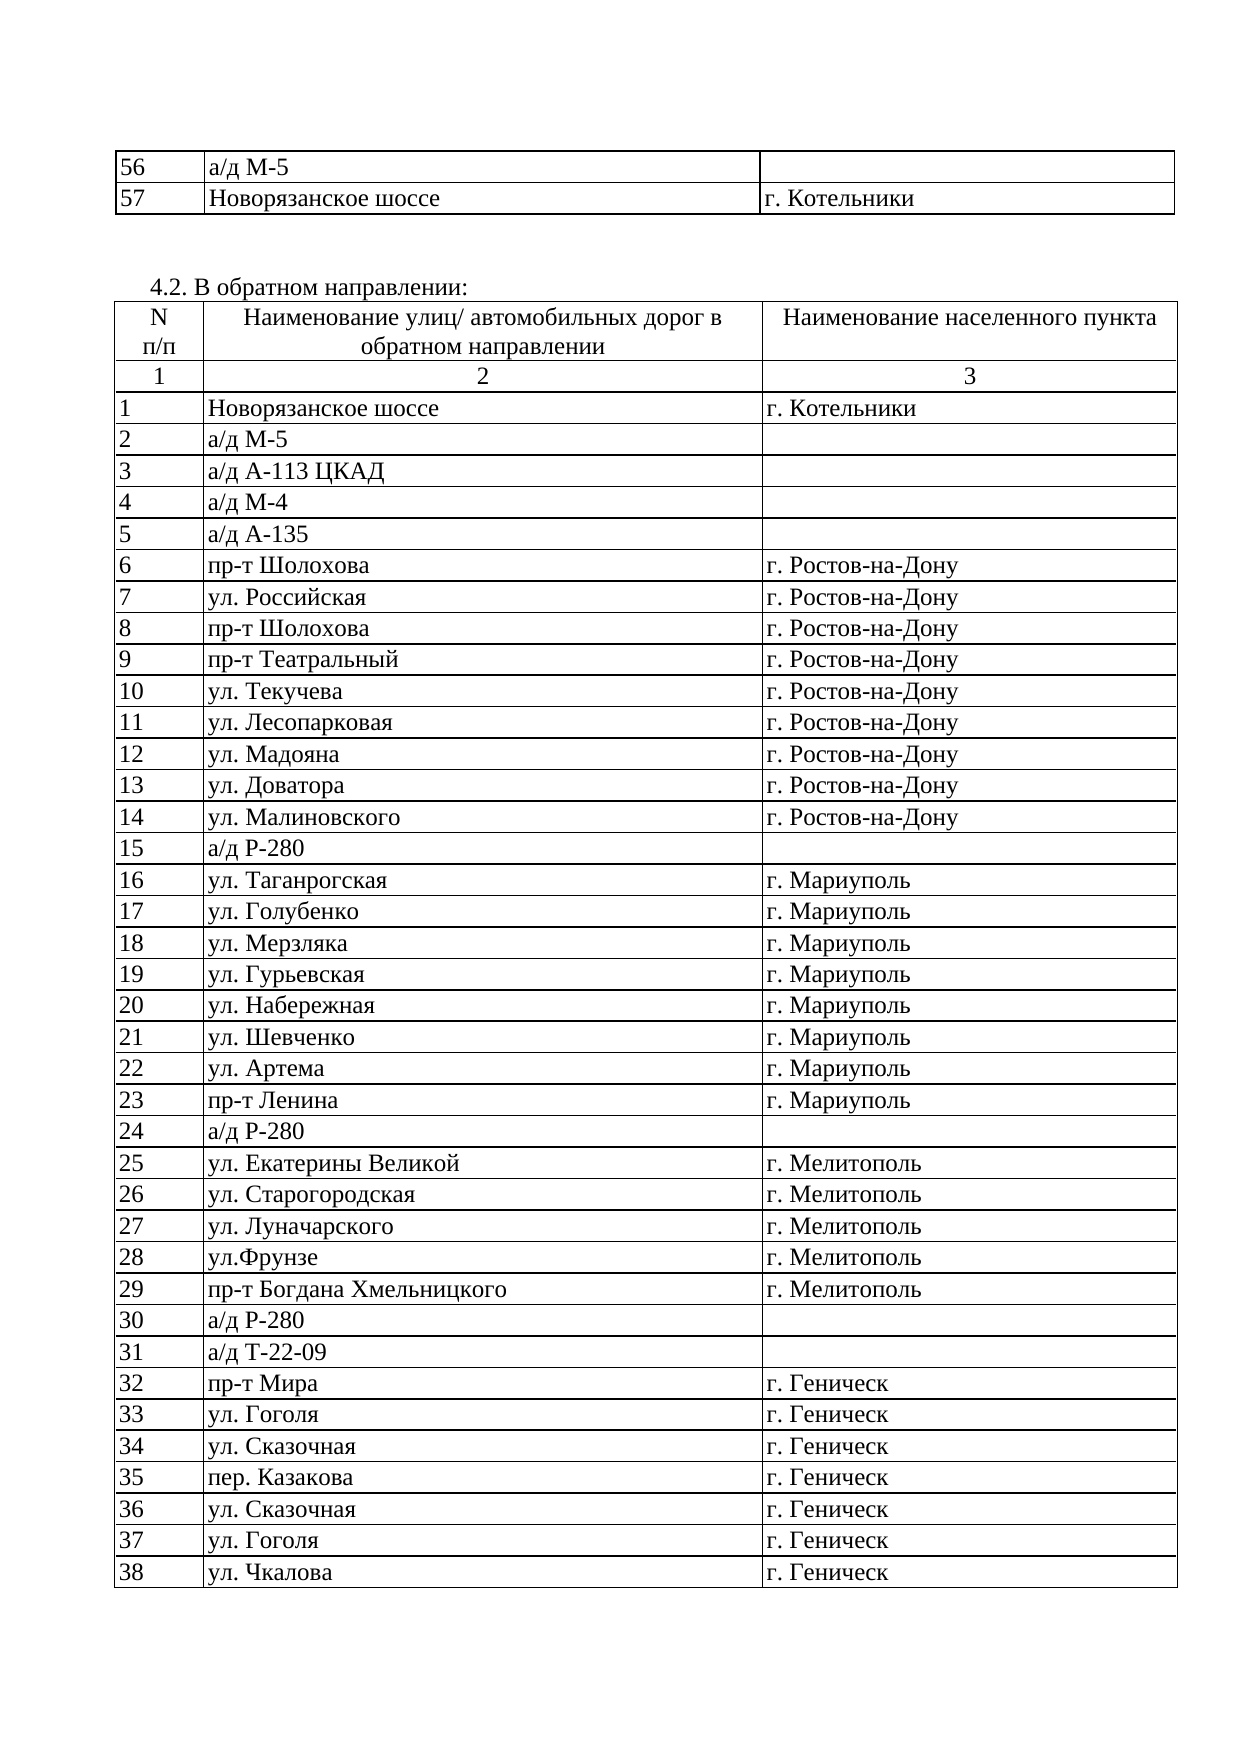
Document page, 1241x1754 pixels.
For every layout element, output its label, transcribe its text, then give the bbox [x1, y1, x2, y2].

table_cell пр-т Шолохова [204, 550, 762, 580]
table_cell ул. Сказочная [204, 1431, 762, 1461]
table_cell 4 [115, 487, 203, 517]
table_cell г. Ростов-на-Дону [763, 800, 1177, 832]
table_cell г. Мелитополь [763, 1178, 1177, 1209]
table_cell ул. Лесопарковая [204, 707, 762, 737]
table_cell 16 [115, 864, 203, 894]
table_cell г. Мариуполь [763, 1083, 1177, 1115]
table_cell пр-т Театральный [204, 645, 762, 674]
table_cell 11 [115, 707, 203, 737]
table_cell 15 [115, 833, 203, 863]
table_cell [763, 832, 1177, 863]
table_header Наименование населенного пункта [763, 302, 1177, 360]
table_cell пр-т Богдана Хмельницкого [204, 1274, 762, 1303]
table_cell г. Ростов-на-Дону [763, 769, 1177, 800]
table_cell 28 [115, 1242, 203, 1272]
table_cell ул. Гоголя [204, 1525, 762, 1555]
table_cell ул. Гоголя [204, 1400, 762, 1429]
table_cell ул. Российская [204, 582, 762, 611]
table_cell а/д Р-280 [204, 833, 762, 863]
table_cell 2 [204, 361, 762, 391]
table_cell ул. Чкалова [204, 1557, 762, 1587]
table_cell 18 [115, 927, 203, 957]
table_cell 25 [115, 1147, 203, 1178]
table_cell г. Мариуполь [763, 989, 1177, 1020]
table_cell [763, 454, 1177, 486]
table_cell [763, 1115, 1177, 1146]
table_cell а/д Т-22-09 [204, 1337, 762, 1366]
table_cell г. Мариуполь [763, 958, 1177, 989]
table_cell 26 [115, 1179, 203, 1209]
table_cell 30 [115, 1305, 203, 1335]
table_cell а/д М-4 [204, 487, 762, 517]
table_cell 57 [117, 183, 204, 213]
table_cell г. Котельники [763, 391, 1177, 423]
table_cell 7 [115, 581, 203, 611]
table_cell 17 [115, 896, 203, 926]
table_cell 34 [115, 1430, 203, 1461]
table_cell 19 [115, 959, 203, 989]
table_cell ул. Старогородская [204, 1179, 762, 1209]
table_cell 22 [115, 1053, 203, 1083]
table_cell пр-т Мира [204, 1368, 762, 1398]
table_cell 23 [115, 1084, 203, 1115]
table_cell 12 [115, 738, 203, 769]
table_cell г. Ростов-на-Дону [763, 643, 1177, 674]
table_cell ул. Доватора [204, 770, 762, 800]
table_cell г. Мелитополь [763, 1272, 1177, 1303]
table_cell ул. Сказочная [204, 1494, 762, 1524]
table_cell пр-т Шолохова [204, 613, 762, 643]
table_cell ул. Набережная [204, 991, 762, 1020]
table_cell а/д Р-280 [204, 1116, 762, 1146]
table_cell 21 [115, 1021, 203, 1052]
table_cell 31 [115, 1336, 203, 1366]
table_cell г. Геническ [763, 1429, 1177, 1461]
table_cell [763, 517, 1177, 548]
table_cell ул. Гурьевская [204, 959, 762, 989]
table_header Наименование улиц/ автомобильных дорог в обратном направлении [204, 302, 762, 360]
table_cell ул.Фрунзе [204, 1242, 762, 1272]
table_cell 56 [117, 152, 204, 181]
table_cell пр-т Ленина [204, 1085, 762, 1115]
table_cell г. Ростов-на-Дону [763, 737, 1177, 769]
table_cell г. Мариуполь [763, 863, 1177, 894]
table_cell 3 [115, 455, 203, 486]
table_cell г. Мелитополь [763, 1209, 1177, 1241]
table_cell пер. Казакова [204, 1462, 762, 1492]
table_cell а/д М-5 [205, 152, 759, 181]
table_cell а/д Р-280 [204, 1305, 762, 1335]
table_cell 38 [115, 1556, 203, 1587]
table_cell ул. Малиновского [204, 802, 762, 832]
table_cell г. Геническ [763, 1555, 1177, 1587]
table_cell 36 [115, 1493, 203, 1524]
table_cell а/д М-5 [204, 424, 762, 454]
table_cell ул. Голубенко [204, 896, 762, 926]
table_cell ул. Екатерины Великой [204, 1148, 762, 1178]
table_cell ул. Артема [204, 1053, 762, 1083]
table_cell 6 [115, 550, 203, 580]
table_cell г. Мариуполь [763, 926, 1177, 957]
table_cell [761, 152, 1174, 181]
table_cell [763, 1335, 1177, 1366]
table_cell г. Геническ [763, 1524, 1177, 1555]
table_cell г. Мариуполь [763, 895, 1177, 926]
table_cell 5 [115, 518, 203, 548]
table_cell [763, 423, 1177, 454]
table_cell 24 [115, 1116, 203, 1146]
table_cell г. Ростов-на-Дону [763, 674, 1177, 706]
table_cell г. Мариуполь [763, 1020, 1177, 1052]
table_header N п/п [115, 302, 203, 360]
table_cell 14 [115, 801, 203, 832]
table_cell г. Геническ [763, 1366, 1177, 1398]
table_cell г. Ростов-на-Дону [763, 549, 1177, 580]
table_cell 8 [115, 613, 203, 643]
table_cell г. Мелитополь [763, 1241, 1177, 1272]
table_cell г. Мариуполь [763, 1052, 1177, 1083]
table_cell ул. Мерзляка [204, 928, 762, 957]
table_cell 37 [115, 1525, 203, 1555]
table_cell 1 [115, 392, 203, 423]
table_cell ул. Луначарского [204, 1211, 762, 1241]
table_cell 29 [115, 1273, 203, 1303]
table_cell ул. Мадояна [204, 739, 762, 769]
table_cell 27 [115, 1210, 203, 1241]
table_cell г. Котельники [761, 183, 1174, 213]
table_cell г. Ростов-на-Дону [763, 611, 1177, 643]
table_cell Новорязанское шоссе [205, 183, 759, 213]
table_cell ул. Шевченко [204, 1022, 762, 1052]
table_cell а/д А-113 ЦКАД [204, 456, 762, 486]
table_cell 13 [115, 770, 203, 800]
table_cell 35 [115, 1462, 203, 1492]
table_cell 9 [115, 644, 203, 674]
table_cell 1 [115, 361, 203, 391]
table_cell г. Мелитополь [763, 1146, 1177, 1178]
text 4.2. В обратном направлении: [150, 272, 1090, 301]
table_cell г. Ростов-на-Дону [763, 706, 1177, 737]
table_cell г. Ростов-на-Дону [763, 580, 1177, 611]
table_cell ул. Текучева [204, 676, 762, 706]
table_cell 2 [115, 424, 203, 454]
table_cell г. Геническ [763, 1492, 1177, 1524]
table_cell 10 [115, 675, 203, 706]
table_cell г. Геническ [763, 1398, 1177, 1429]
table_cell [763, 1304, 1177, 1335]
table_cell 20 [115, 990, 203, 1020]
table_cell Новорязанское шоссе [204, 393, 762, 423]
table_cell 33 [115, 1399, 203, 1429]
table_cell 32 [115, 1368, 203, 1398]
table_cell [763, 486, 1177, 517]
table_cell г. Геническ [763, 1461, 1177, 1492]
table_cell ул. Таганрогская [204, 865, 762, 894]
table_cell 3 [763, 360, 1177, 391]
table_cell а/д А-135 [204, 519, 762, 548]
